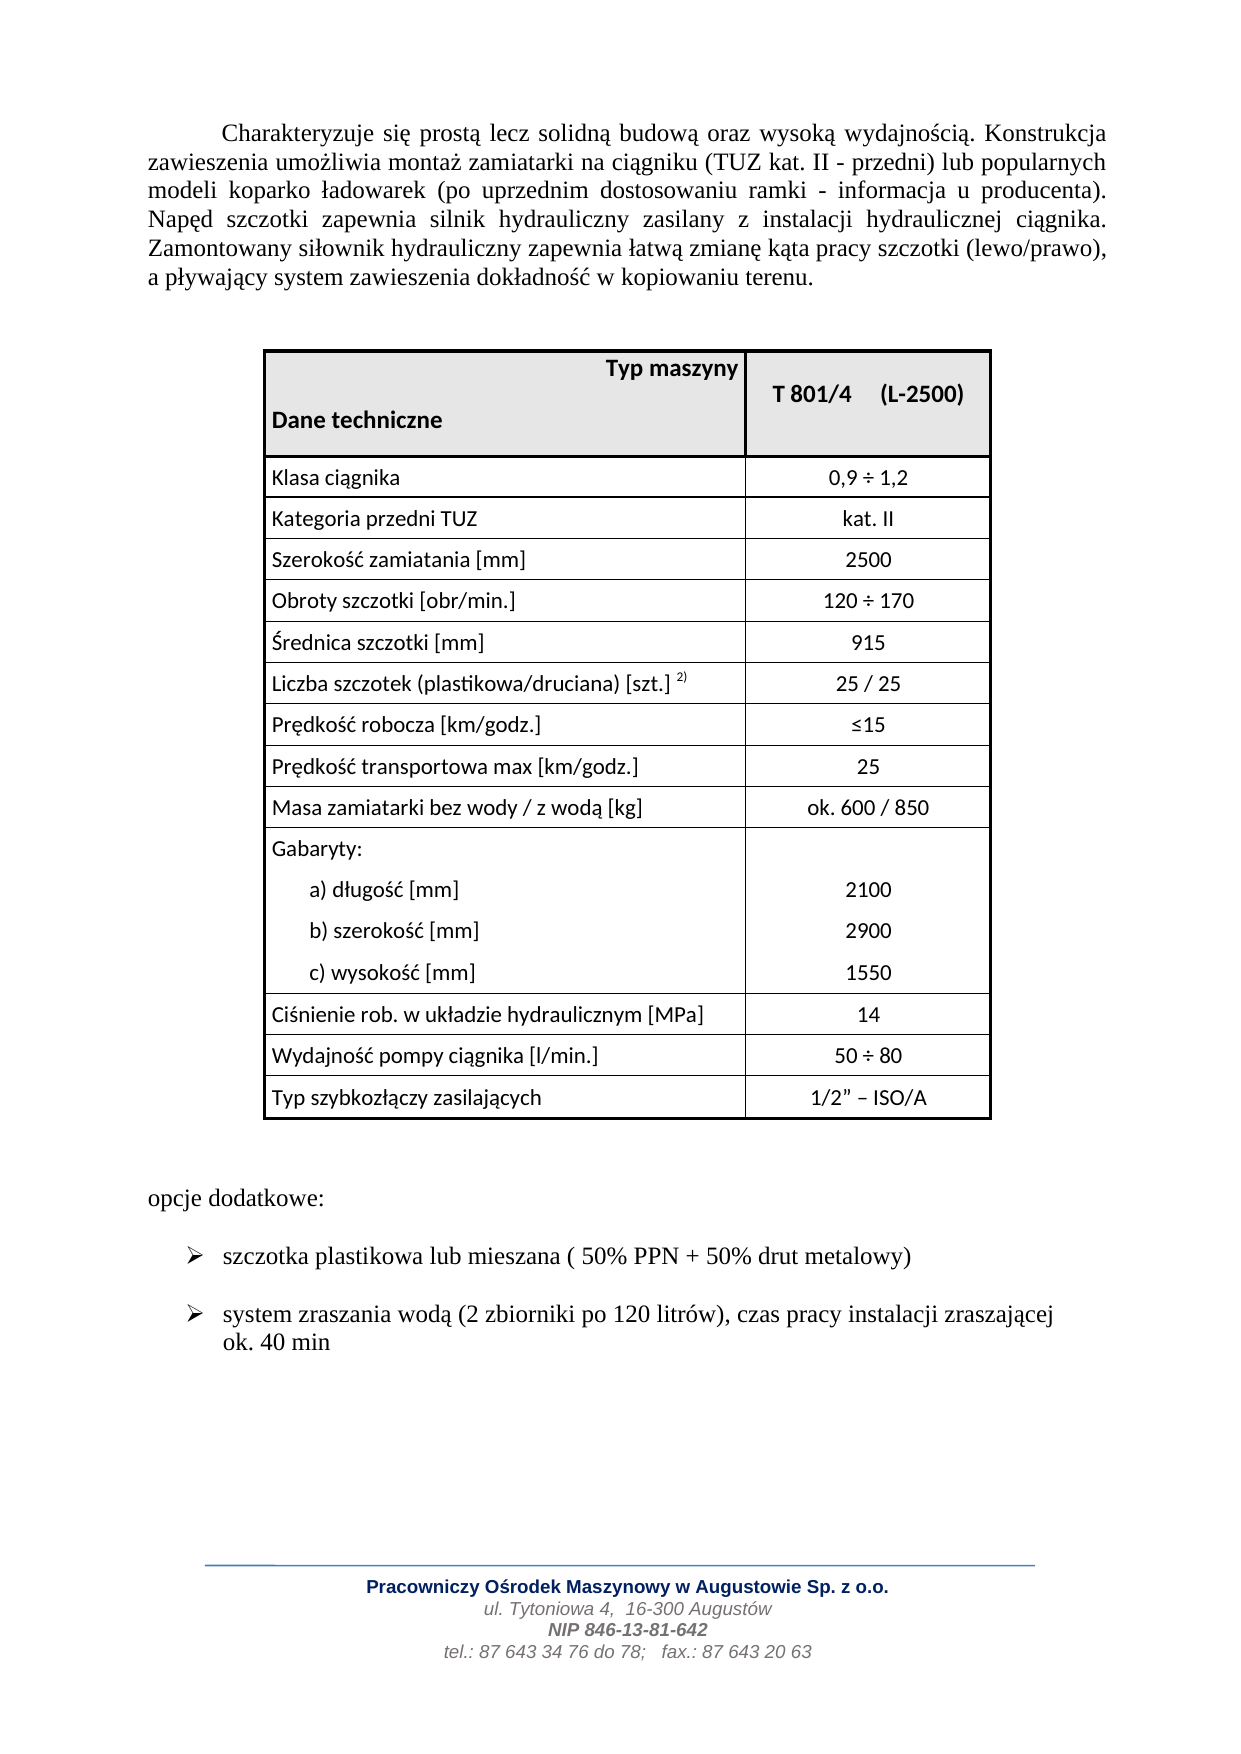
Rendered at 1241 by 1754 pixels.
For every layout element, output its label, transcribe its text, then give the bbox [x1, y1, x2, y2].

text tel.: 87 643 34 76 do 78; fax.: 87 643 20 63 [148, 1641, 1107, 1662]
table_cell 25 [746, 746, 989, 786]
table_cell Wydajność pompy ciągnika [l/min.] [266, 1035, 745, 1075]
text opcje dodatkowe: [148, 1183, 1107, 1212]
table_cell Obroty szczotki [obr/min.] [266, 580, 745, 621]
table_cell 2500 [746, 539, 989, 579]
table_cell 50 ÷ 80 [746, 1035, 989, 1075]
table_header T 801/4 (L-2500) [747, 353, 989, 455]
table_cell ≤15 [746, 704, 989, 744]
text Charakteryzuje się prostą lecz solidną budową oraz wysoką wydajnością. Konstrukcja zawieszenia umożliwia montaż zamiatarki na ciągniku (TUZ kat. II - przedni) lub popularnych modeli koparko ładowarek (po uprzednim dostosowaniu ramki - informacja u producenta). Napęd szczotki zapewnia silnik hydrauliczny zasilany z instalacji hydraulicznej ciągnika. Zamontowany siłownik hydrauliczny zapewnia łatwą zmianę kąta pracy szczotki (lewo/prawo), a pływający system zawieszenia dokładność w kopiowaniu terenu. [148, 118, 1107, 291]
table_cell 0,9 ÷ 1,2 [746, 458, 989, 496]
text Pracowniczy Ośrodek Maszynowy w Augustowie Sp. z o.o. [148, 1547, 1107, 1597]
table_cell 2100 [746, 869, 989, 910]
table_cell Kategoria przedni TUZ [266, 498, 745, 538]
table_cell 1550 [746, 951, 989, 993]
table_cell Prędkość transportowa max [km/godz.] [266, 746, 745, 786]
table_cell Szerokość zamiatania [mm] [266, 539, 745, 579]
table_cell Typ szybkozłączy zasilających [266, 1076, 745, 1117]
table_header Typ maszyny Dane techniczne [266, 353, 744, 455]
table_cell Średnica szczotki [mm] [266, 622, 745, 662]
table_cell 2900 [746, 910, 989, 951]
text NIP 846-13-81-642 [148, 1619, 1107, 1641]
table_cell b) szerokość [mm] [266, 910, 745, 951]
table_cell [746, 828, 989, 869]
table_cell kat. II [746, 498, 989, 538]
table_cell Liczba szczotek (plastikowa/druciana) [szt.] 2) [266, 663, 745, 703]
text ul. Tytoniowa 4, 16-300 Augustów [148, 1597, 1107, 1619]
table_cell Gabaryty: [266, 828, 745, 869]
table_cell Prędkość robocza [km/godz.] [266, 704, 745, 744]
table_cell 25 / 25 [746, 663, 989, 703]
list szczotka plastikowa lub mieszana ( 50% PPN + 50% drut metalowy) [185, 1241, 1107, 1269]
table_cell 915 [746, 622, 989, 662]
table_cell ok. 600 / 850 [746, 787, 989, 827]
table_cell Ciśnienie rob. w układzie hydraulicznym [MPa] [266, 994, 745, 1034]
table_cell 14 [746, 994, 989, 1034]
table_cell 120 ÷ 170 [746, 580, 989, 621]
table_cell a) długość [mm] [266, 869, 745, 910]
table_cell Masa zamiatarki bez wody / z wodą [kg] [266, 787, 745, 827]
list system zraszania wodą (2 zbiorniki po 120 litrów), czas pracy instalacji zraszającej ok. 40 min [185, 1299, 1107, 1356]
table_cell Klasa ciągnika [266, 458, 745, 496]
table_cell c) wysokość [mm] [266, 951, 745, 993]
table_cell 1/2” – ISO/A [746, 1076, 989, 1117]
